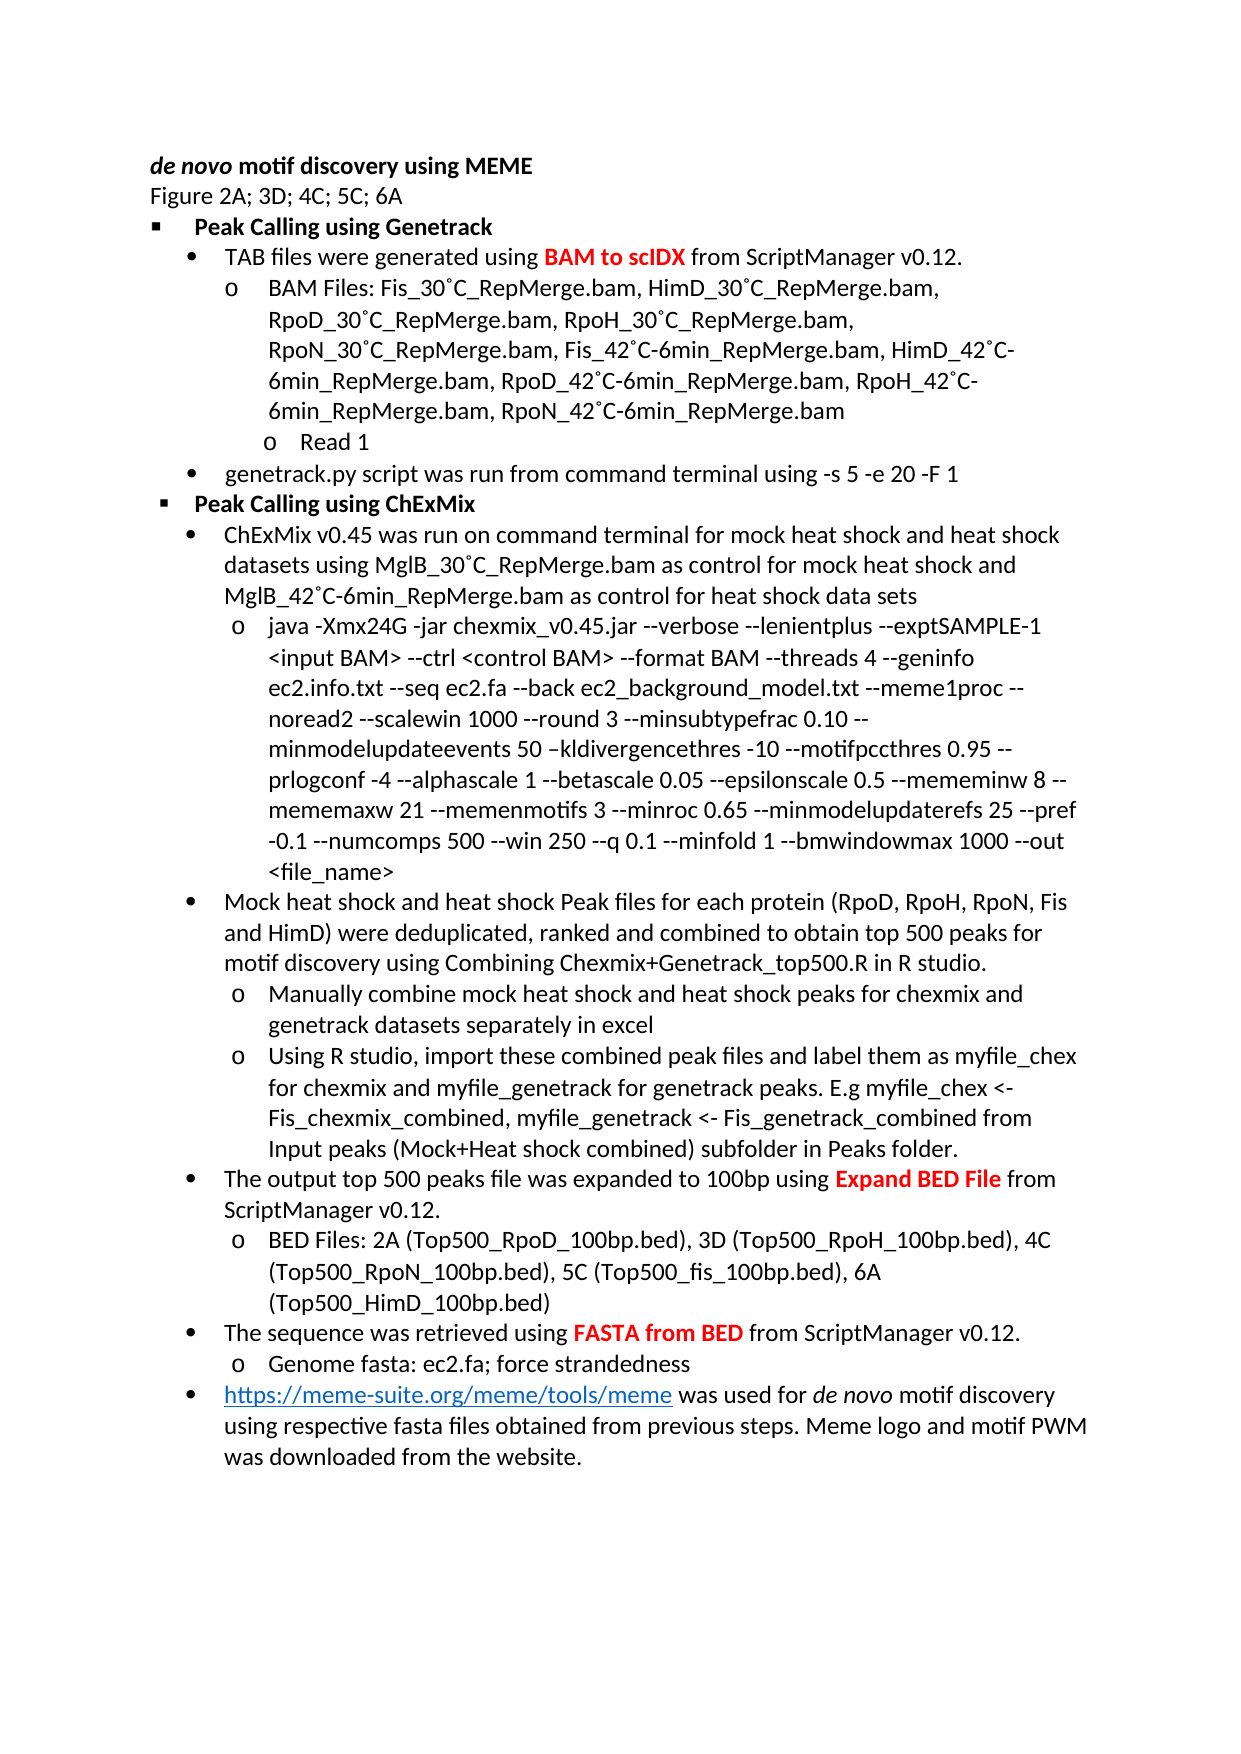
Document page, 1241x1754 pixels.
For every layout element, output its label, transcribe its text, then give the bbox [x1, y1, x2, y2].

list ChExMix v0.45 was run on command terminal for mock heat shock and heat shock datasets using MglB_30˚C_RepMerge.bam as control for mock heat shock and MglB_42˚C-6min_RepMerge.bam as control for heat shock data sets [186, 519, 1090, 610]
list https://meme-suite.org/meme/tools/meme was used for de novo motif discovery using respective fasta files obtained from previous steps. Meme logo and motif PWM was downloaded from the website. [186, 1379, 1090, 1471]
list Using R studio, import these combined peak files and label them as myfile_chex for chexmix and myfile_genetrack for genetrack peaks. E.g myfile_chex <- Fis_chexmix_combined, myfile_genetrack <- Fis_genetrack_combined from Input peaks (Mock+Heat shock combined) subfolder in Peaks folder. [231, 1040, 1090, 1163]
list The output top 500 peaks file was expanded to 100bp using Expand BED File from ScriptManager v0.12. [186, 1163, 1090, 1224]
list The sequence was retrieved using FASTA from BED from ScriptManager v0.12. [186, 1317, 1090, 1348]
list TAB files were generated using BAM to scIDX from ScriptManager v0.12. [187, 242, 1090, 272]
list Mock heat shock and heat shock Peak files for each protein (RpoD, RpoH, RpoN, Fis and HimD) were deduplicated, ranked and combined to obtain top 500 peaks for motif discovery using Combining Chexmix+Genetrack_top500.R in R studio. [186, 886, 1090, 978]
list BED Files: 2A (Top500_RpoD_100bp.bed), 3D (Top500_RpoH_100bp.bed), 4C (Top500_RpoN_100bp.bed), 5C (Top500_fis_100bp.bed), 6A (Top500_HimD_100bp.bed) [231, 1224, 1090, 1317]
list Genome fasta: ec2.fa; force strandedness [231, 1348, 1090, 1379]
text Figure 2A; 3D; 4C; 5C; 6A [150, 181, 1090, 211]
list BAM Files: Fis_30˚C_RepMerge.bam, HimD_30˚C_RepMerge.bam, RpoD_30˚C_RepMerge.bam, RpoH_30˚C_RepMerge.bam, RpoN_30˚C_RepMerge.bam, Fis_42˚C-6min_RepMerge.bam, HimD_42˚C-6min_RepMerge.bam, RpoD_42˚C-6min_RepMerge.bam, RpoH_42˚C-6min_RepMerge.bam, RpoN_42˚C-6min_RepMerge.bam [224, 272, 1090, 426]
list Read 1 [262, 426, 1090, 458]
text de novo motif discovery using MEME [150, 150, 1090, 181]
list Manually combine mock heat shock and heat shock peaks for chexmix and genetrack datasets separately in excel [231, 978, 1090, 1040]
list Peak Calling using ChExMix [158, 488, 1090, 519]
list java -Xmx24G -jar chexmix_v0.45.jar --verbose --lenientplus --exptSAMPLE-1 <input BAM> --ctrl <control BAM> --format BAM --threads 4 --geninfo ec2.info.txt --seq ec2.fa --back ec2_background_model.txt --meme1proc --noread2 --scalewin 1000 --round 3 --minsubtypefrac 0.10 --minmodelupdateevents 50 –kldivergencethres -10 --motifpccthres 0.95 --prlogconf -4 --alphascale 1 --betascale 0.05 --epsilonscale 0.5 --mememinw 8 --mememaxw 21 --memenmotifs 3 --minroc 0.65 --minmodelupdaterefs 25 --pref -0.1 --numcomps 500 --win 250 --q 0.1 --minfold 1 --bmwindowmax 1000 --out <file_name> [231, 610, 1090, 886]
list Peak Calling using Genetrack [150, 211, 1090, 242]
list genetrack.py script was run from command terminal using -s 5 -e 20 -F 1 [187, 458, 1090, 488]
